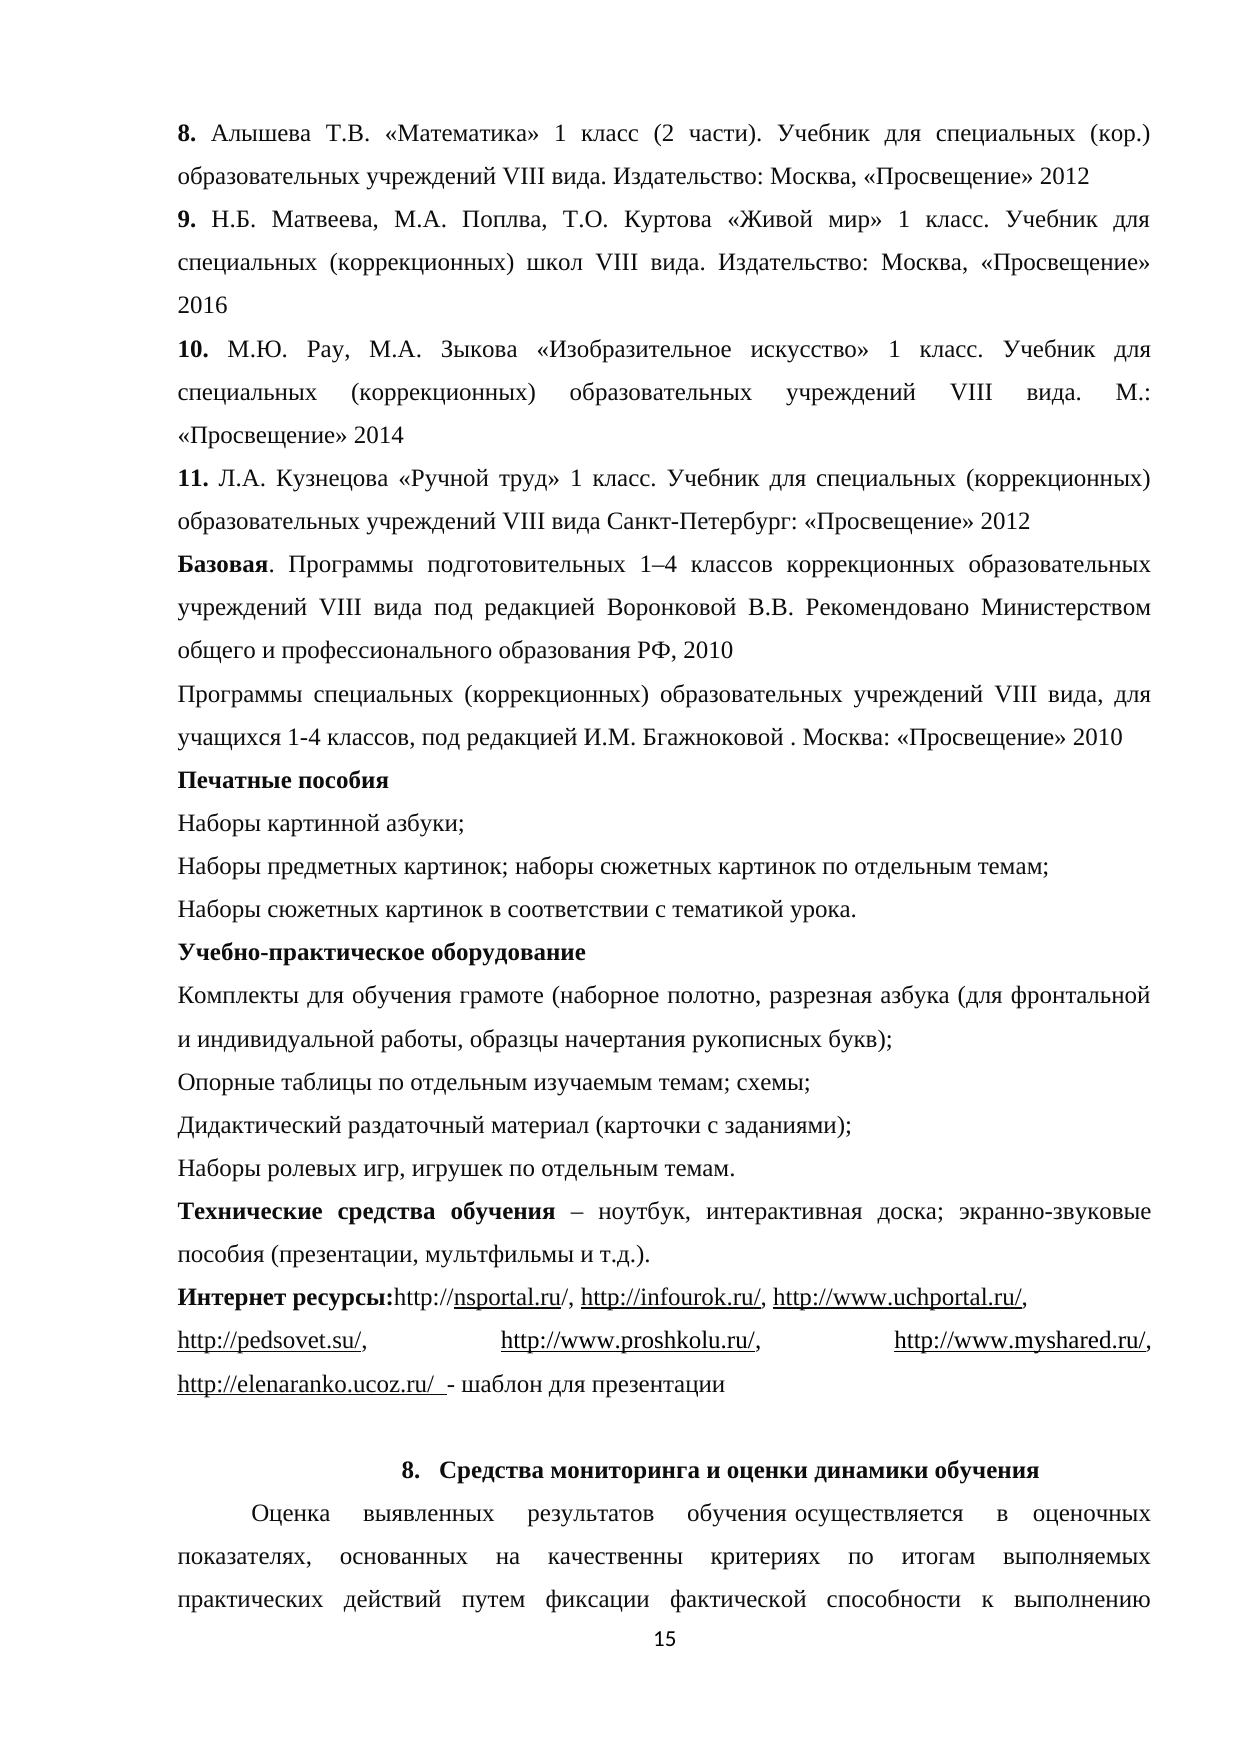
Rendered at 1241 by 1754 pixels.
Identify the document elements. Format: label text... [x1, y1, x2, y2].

text 11. Л.А. Кузнецова «Ручной труд» 1 класс. Учебник для специальных (коррекционных) образовательных учреждений VIII вида Санкт-Петербург: «Просвещение» 2012 [177, 463, 1152, 535]
text Наборы сюжетных картинок в соответствии с тематикой урока. [177, 894, 1152, 923]
text Учебно-практическое оборудование [177, 937, 1152, 966]
text Наборы предметных картинок; наборы сюжетных картинок по отдельным темам; [177, 851, 1152, 880]
text Наборы картинной азбуки; [177, 808, 1152, 837]
text 10. М.Ю. Рау, М.А. Зыкова «Изобразительное искусство» 1 класс. Учебник для специальных (коррекционных) образовательных учреждений VIII вида. М.: «Просвещение» 2014 [177, 334, 1152, 449]
text Комплекты для обучения грамоте (наборное полотно, разрезная азбука (для фронтальной и индивидуальной работы, образцы начертания рукописных букв); [177, 981, 1152, 1052]
text Опорные таблицы по отдельным изучаемым темам; схемы; [177, 1067, 1152, 1096]
text Технические средства обучения – ноутбук, интерактивная доска; экранно-звуковые пособия (презентации, мультфильмы и т.д.). [177, 1196, 1152, 1268]
text 8. Алышева Т.В. «Математика» 1 класс (2 части). Учебник для специальных (кор.) образовательных учреждений VIII вида. Издательство: Москва, «Просвещение» 2012 [177, 118, 1152, 190]
list Средства мониторинга и оценки динамики обучения [290, 1455, 1152, 1484]
text Наборы ролевых игр, игрушек по отдельным темам. [177, 1153, 1152, 1182]
text Дидактический раздаточный материал (карточки с заданиями); [177, 1110, 1152, 1139]
text Базовая. Программы подготовительных 1–4 классов коррекционных образовательных учреждений VIII вида под редакцией Воронковой В.В. Рекомендовано Министерством общего и профессионального образования РФ, 2010 [177, 549, 1152, 664]
text Программы специальных (коррекционных) образовательных учреждений VIII вида, для учащихся 1-4 классов, под редакцией И.М. Бгажноковой . Москва: «Просвещение» 2010 [177, 679, 1152, 751]
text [177, 1498, 1152, 1613]
text httpHYPERLINK "http://pedsovet.su/"://HYPERLINK "http://pedsovet.su/"pedsovetHYPERLINK "http://pedsovet.su/".HYPERLINK "http://pedsovet.su/"suHYPERLINK "http://pedsovet.su/"/, http://www.proshkolu.ru/, http://www.myshared.ru/, http://elenaranko.ucoz.ru/ - шаблон для презентации [177, 1326, 1152, 1397]
text Печатные пособия [177, 765, 1152, 794]
text 9. Н.Б. Матвеева, М.А. Поплва, Т.О. Куртова «Живой мир» 1 класс. Учебник для специальных (коррекционных) школ VIII вида. Издательство: Москва, «Просвещение» 2016 [177, 204, 1152, 319]
